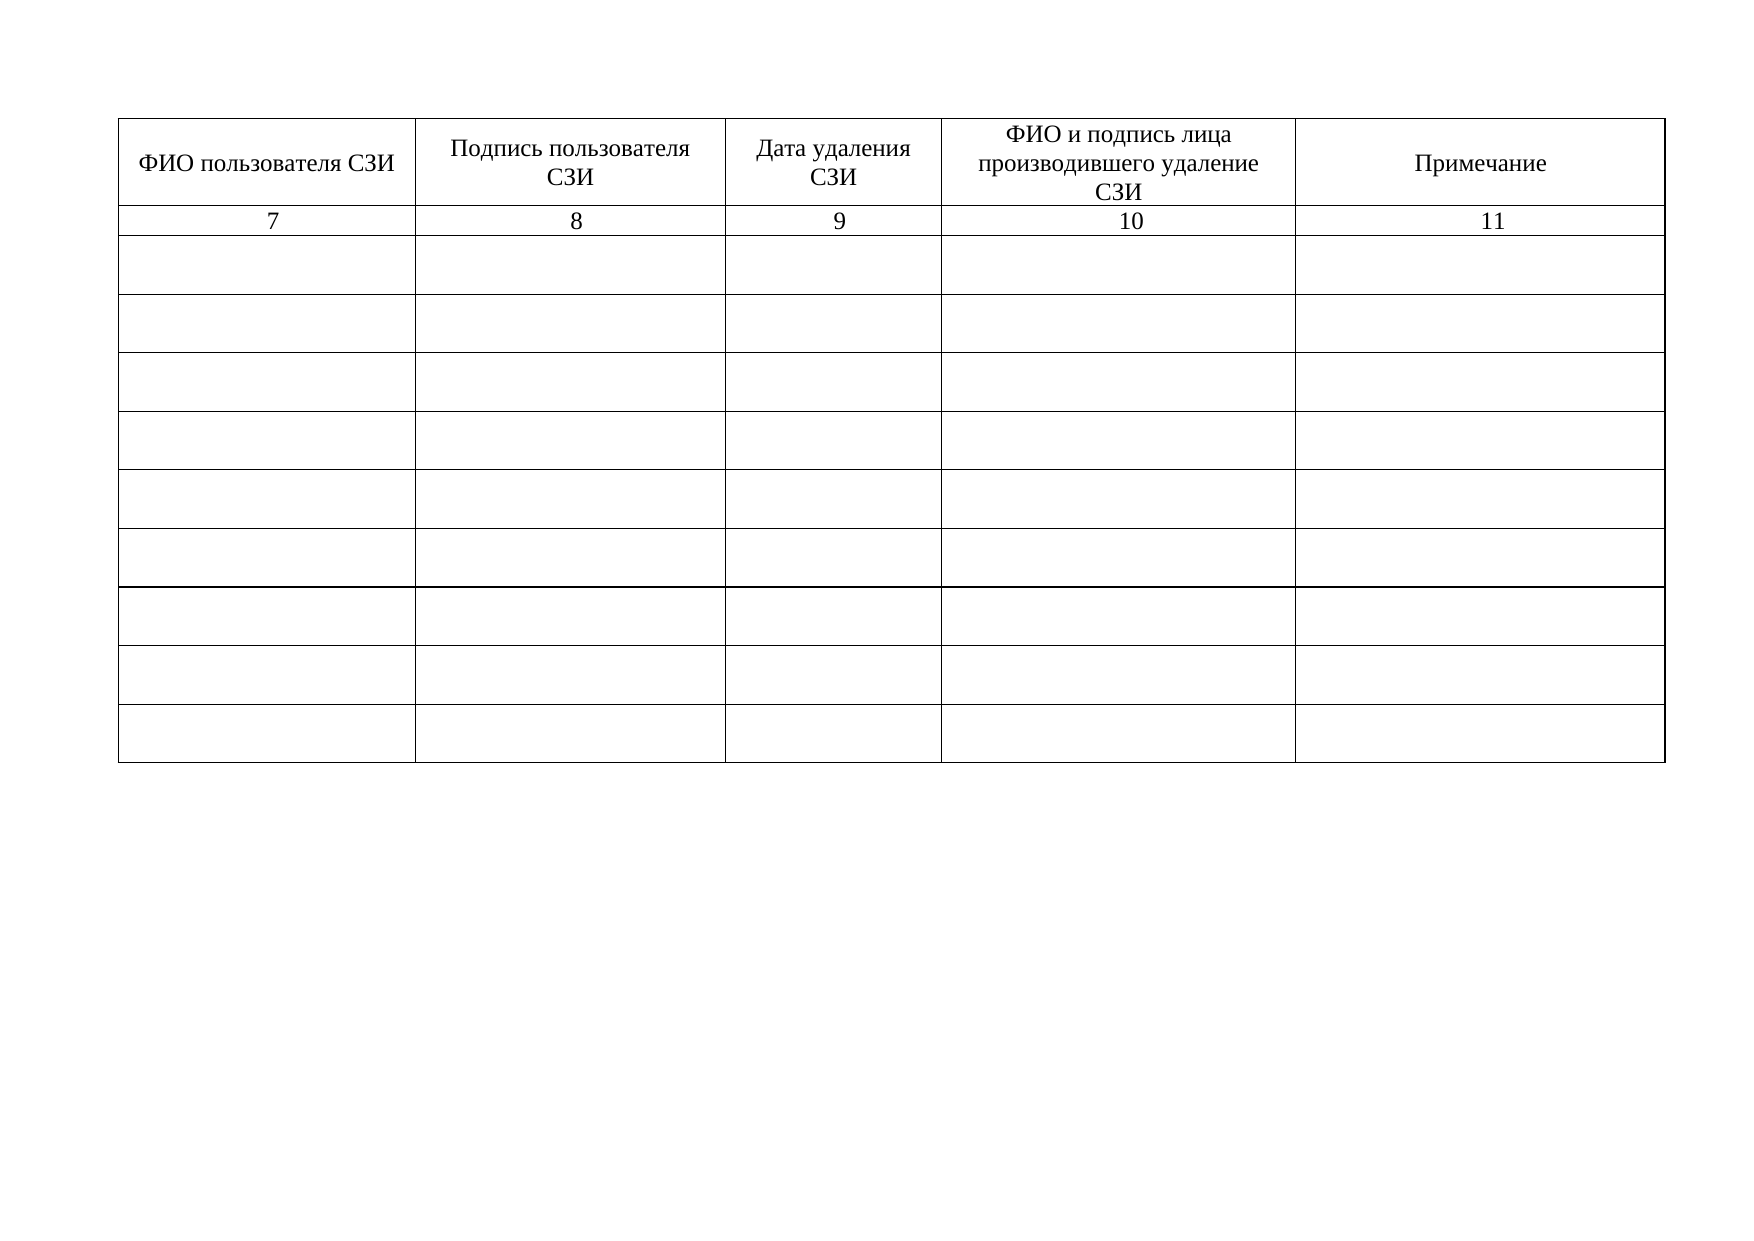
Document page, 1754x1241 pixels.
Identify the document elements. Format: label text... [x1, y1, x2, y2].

table_cell [942, 470, 1295, 528]
table_cell [119, 705, 415, 762]
table_cell [119, 470, 415, 528]
table_cell [416, 646, 725, 703]
table_cell [119, 353, 415, 411]
table_cell [942, 412, 1295, 469]
table_cell [1296, 646, 1664, 703]
table_cell [119, 529, 415, 586]
table_header Подпись пользователя СЗИ [416, 119, 725, 205]
table_cell [119, 295, 415, 352]
table_header ФИО и подпись лица производившего удаление СЗИ [942, 119, 1295, 205]
table_cell [416, 588, 725, 645]
table_cell [1296, 353, 1664, 411]
table_cell [119, 646, 415, 703]
table_cell [416, 236, 725, 294]
table_cell [726, 353, 941, 411]
table_cell [942, 529, 1295, 586]
table_cell [942, 646, 1295, 703]
table_cell [119, 206, 415, 235]
table_cell [726, 588, 941, 645]
table_cell [942, 705, 1295, 762]
table_cell [1296, 236, 1664, 294]
table_cell [1296, 206, 1664, 235]
table_cell [942, 295, 1295, 352]
table_cell [416, 529, 725, 586]
table_cell [416, 295, 725, 352]
table_cell [726, 412, 941, 469]
table_cell [726, 295, 941, 352]
table_cell [726, 206, 941, 235]
table_cell [726, 529, 941, 586]
table_cell [1296, 705, 1664, 762]
table_header ФИО пользователя СЗИ [119, 119, 415, 205]
table_cell [942, 206, 1295, 235]
table_cell [416, 470, 725, 528]
table_cell [942, 353, 1295, 411]
table_cell [726, 705, 941, 762]
table_cell [119, 412, 415, 469]
table_cell [416, 412, 725, 469]
table_cell [726, 646, 941, 703]
table_cell [416, 705, 725, 762]
table_cell [1296, 529, 1664, 586]
table_header Примечание [1296, 119, 1664, 205]
table_header Дата удаления СЗИ [726, 119, 941, 205]
table_cell [119, 236, 415, 294]
table_cell [726, 470, 941, 528]
table_cell [726, 236, 941, 294]
table_cell [119, 588, 415, 645]
table_cell [1296, 412, 1664, 469]
table_cell [1296, 470, 1664, 528]
table_cell [1296, 588, 1664, 645]
table_cell [416, 206, 725, 235]
table_cell [1296, 295, 1664, 352]
table_cell [942, 588, 1295, 645]
table_cell [942, 236, 1295, 294]
table_cell [416, 353, 725, 411]
